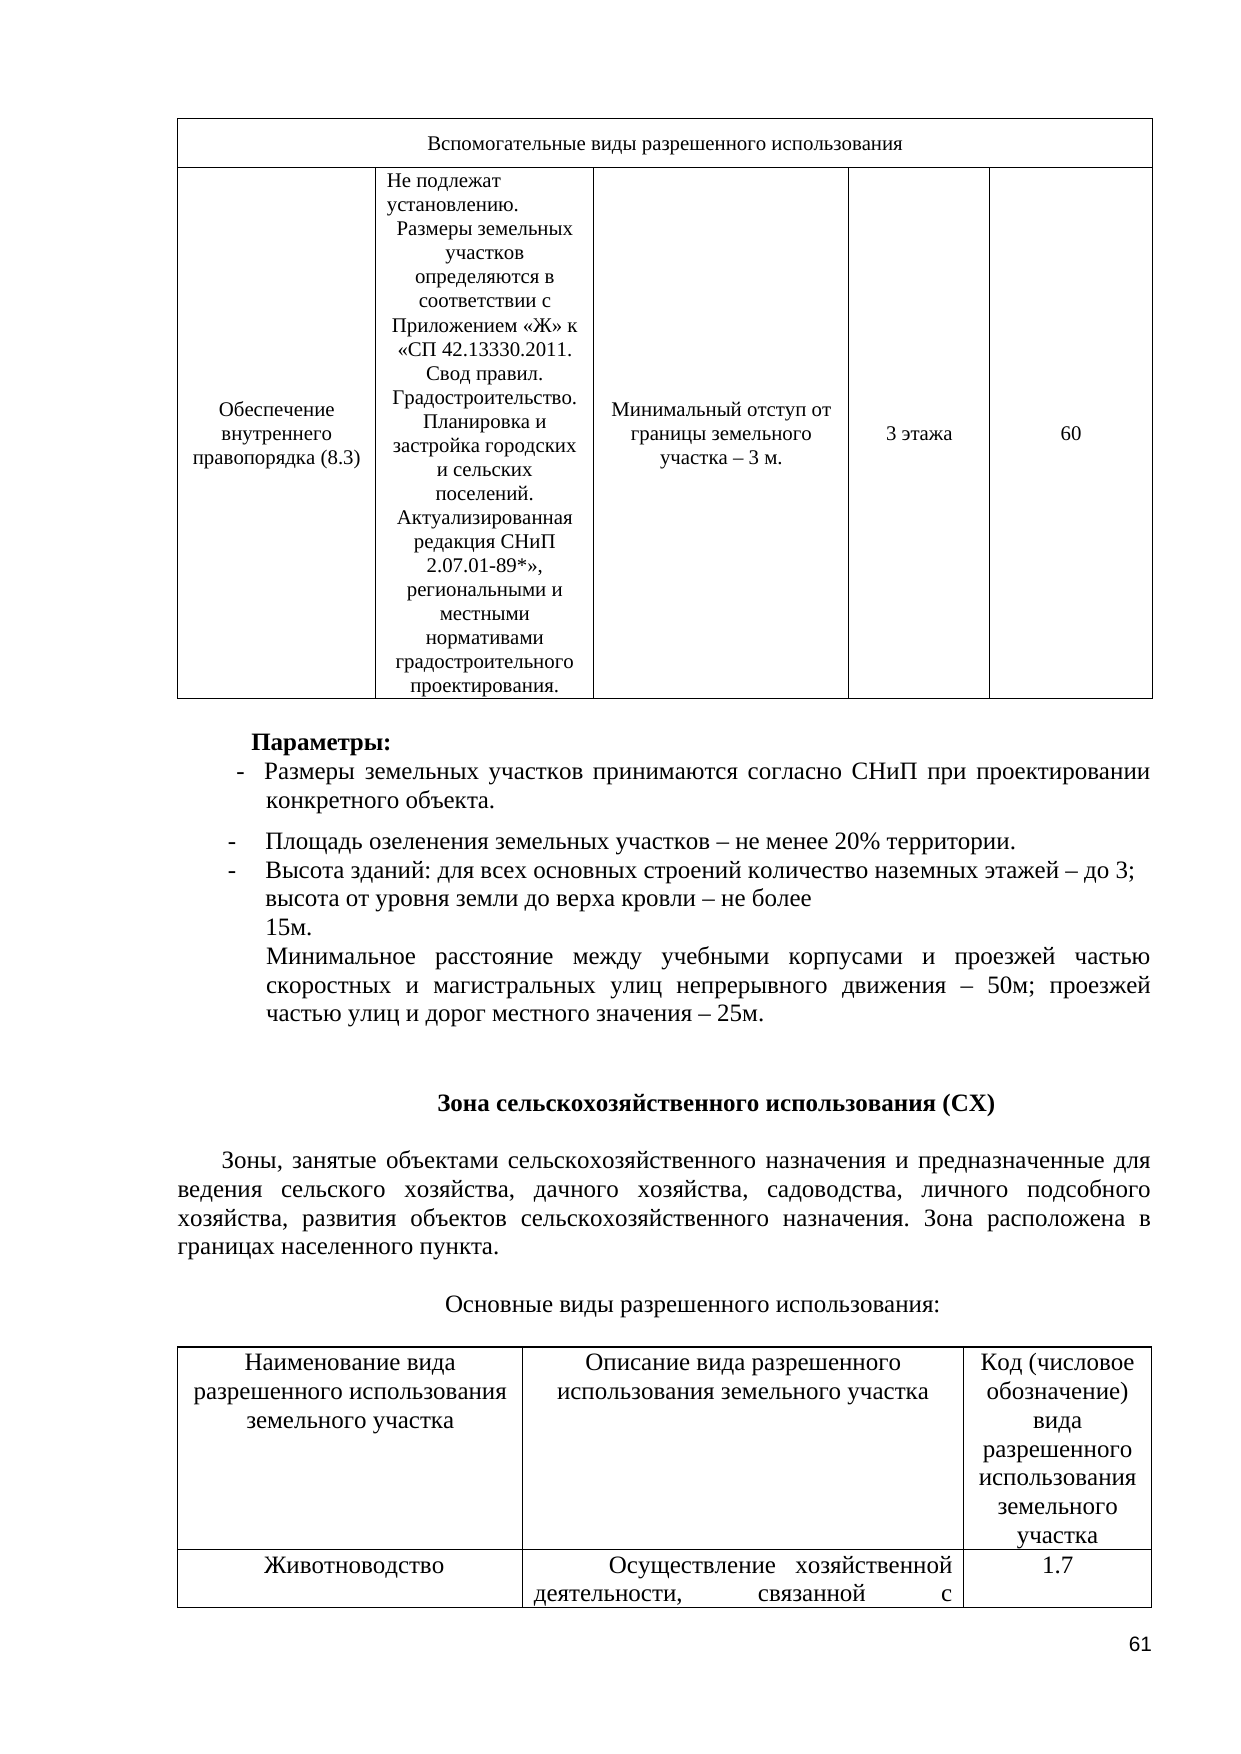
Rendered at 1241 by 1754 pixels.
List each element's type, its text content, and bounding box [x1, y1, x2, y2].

table_cell 60 [990, 168, 1152, 697]
text Зона сельскохозяйственного использования (СХ) [281, 1088, 1152, 1116]
table_cell Животноводство [178, 1550, 522, 1607]
text - Размеры земельных участков принимаются согласно СНиП при проектировании конкретного объекта. [236, 756, 1152, 813]
table_cell 3 этажа [849, 168, 989, 697]
text Параметры: [177, 727, 1152, 756]
table_header Описание вида разрешенного использования земельного участка [523, 1348, 963, 1549]
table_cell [594, 168, 848, 697]
table_cell Вспомогательные виды разрешенного использования [178, 119, 1152, 167]
text Минимальное расстояние между учебными корпусами и проезжей частью скоростных и магистральных улиц непрерывного движения – 50м; проезжей частью улиц и дорог местного значения – 25м. [266, 941, 1152, 1027]
table_cell Обеспечение внутреннего правопорядка (8.3) [178, 168, 375, 697]
list Высота зданий: для всех основных строений количество наземных этажей – до 3; высота от уровня земли до верха кровли – не более 15м. [228, 855, 1152, 941]
text Зоны, занятые объектами сельскохозяйственного назначения и предназначенные для ведения сельского хозяйства, дачного хозяйства, садоводства, личного подсобного хозяйства, развития объектов сельскохозяйственного назначения. Зона расположена в границах населенного пункта. [177, 1145, 1152, 1260]
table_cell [523, 1550, 963, 1607]
list Площадь озеленения земельных участков – не менее 20% территории. [228, 826, 1152, 855]
text Основные виды разрешенного использования: [177, 1289, 1152, 1318]
table_header Код (числовое обозначение) вида разрешенного использования земельного участка [964, 1348, 1151, 1549]
table_header Наименование вида разрешенного использования земельного участка [178, 1348, 522, 1549]
table_cell 1.7 [964, 1550, 1151, 1607]
table_cell Не подлежат установлению. Размеры земельных участков определяются в соответствии с Приложением «Ж» к «СП 42.13330.2011. Свод правил. Градостроительство. Планировка и застройка городских и сельских поселений. Актуализированная редакция СНиП 2.07.01-89*», региональными и местными нормативами градостроительного проектирования. [376, 168, 593, 697]
